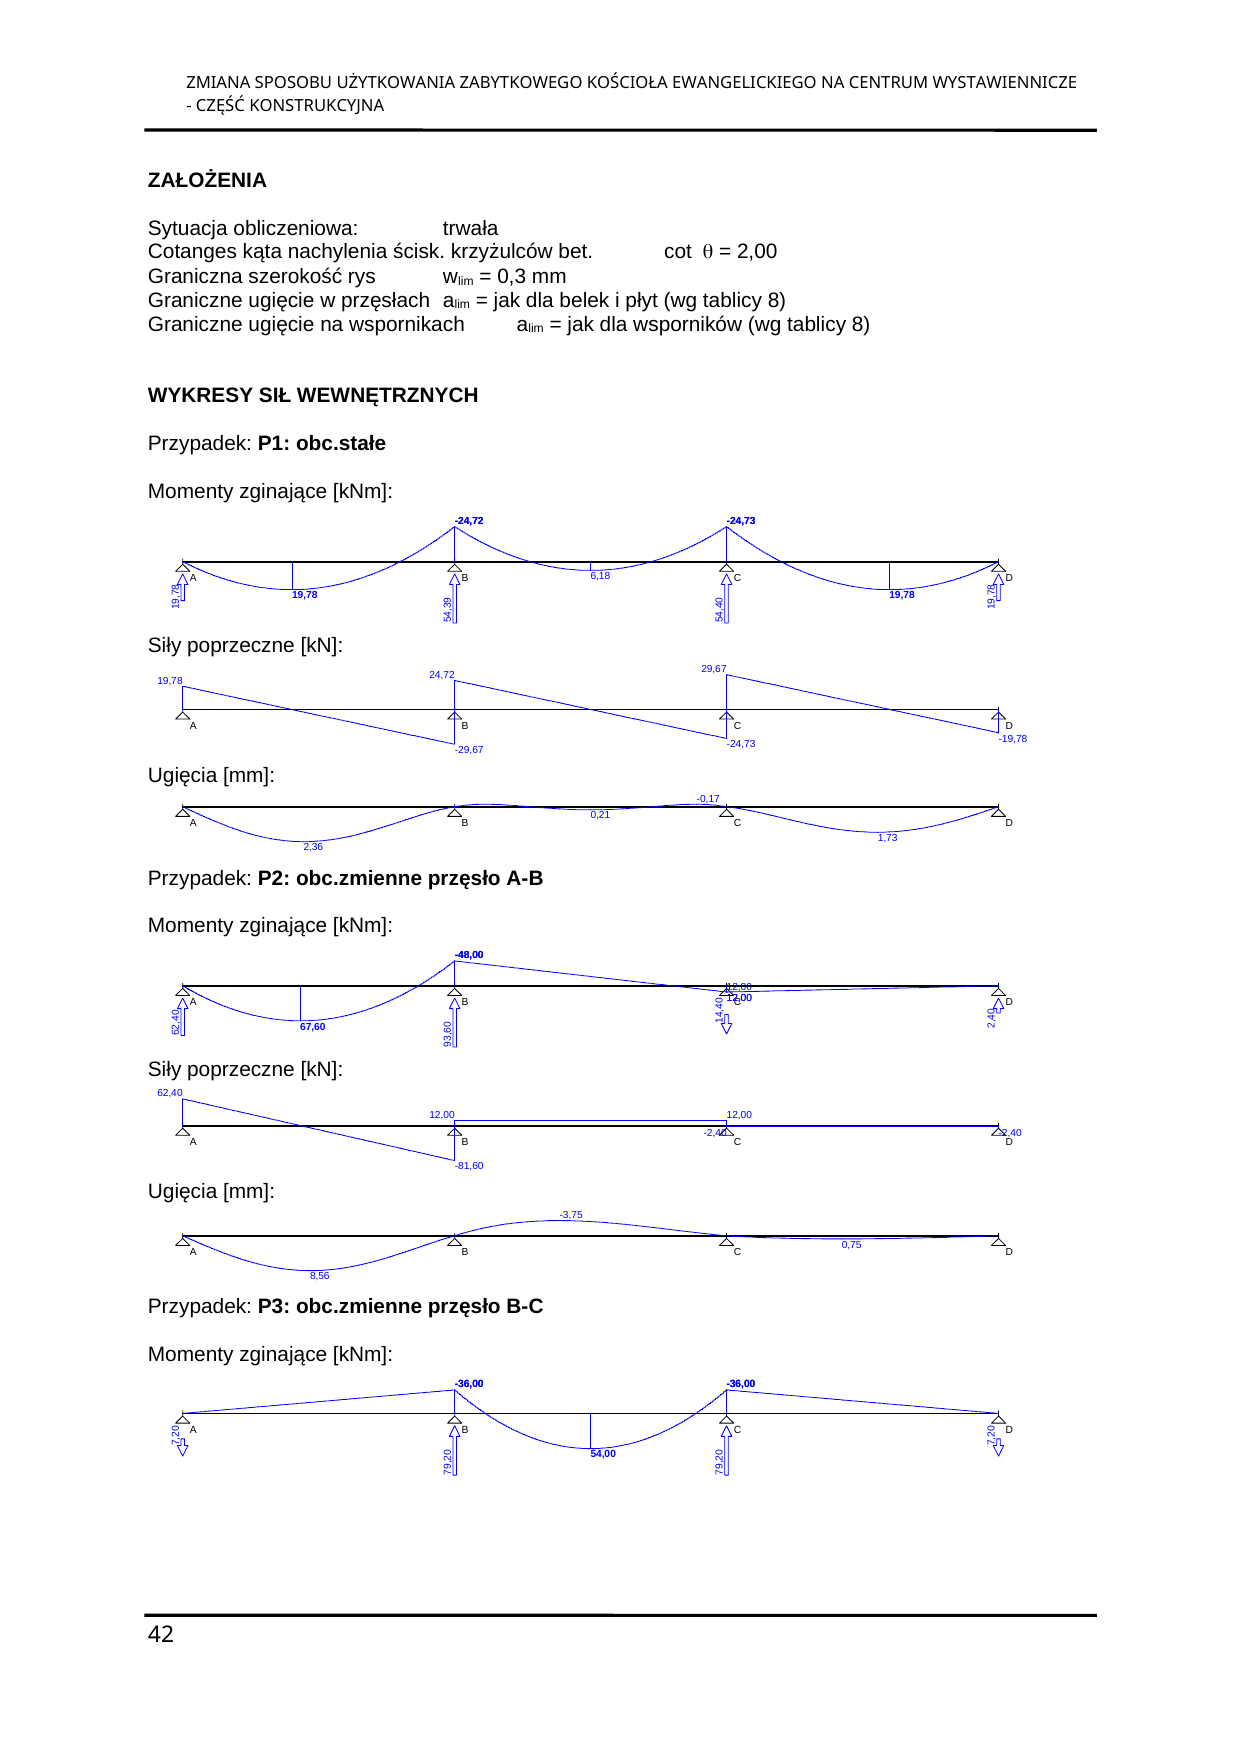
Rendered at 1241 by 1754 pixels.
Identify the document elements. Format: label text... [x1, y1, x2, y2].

text Graniczne ugięcie w przęsłach alim = jak dla belek i płyt (wg tablicy 8) [148, 287, 1093, 311]
text Przypadek: P1: obc.stałe [148, 431, 1093, 455]
text Siły poprzeczne [kN]: [148, 633, 1093, 657]
text Cotanges kąta nachylenia ścisk. krzyżulców bet. cot = 2,00 [148, 239, 1093, 263]
text Momenty zginające [kNm]: [148, 479, 1093, 503]
text WYKRESY SIŁ WEWNĘTRZNYCH [148, 383, 1093, 407]
text Graniczna szerokość rys wlim = 0,3 mm [148, 263, 1093, 287]
text Przypadek: P2: obc.zmienne przęsło A-B [148, 865, 1093, 889]
text Siły poprzeczne [kN]: [148, 1057, 1093, 1081]
text Graniczne ugięcie na wspornikach alim = jak dla wsporników (wg tablicy 8) [148, 311, 1093, 335]
text ZAŁOŻENIA [148, 167, 1093, 191]
text Ugięcia [mm]: [148, 762, 1093, 786]
text Sytuacja obliczeniowa: trwała [148, 215, 1093, 239]
text Przypadek: P3: obc.zmienne przęsło B-C [148, 1294, 1093, 1318]
text Ugięcia [mm]: [148, 1179, 1093, 1203]
text Momenty zginające [kNm]: [148, 1342, 1093, 1366]
text Momenty zginające [kNm]: [148, 913, 1093, 937]
